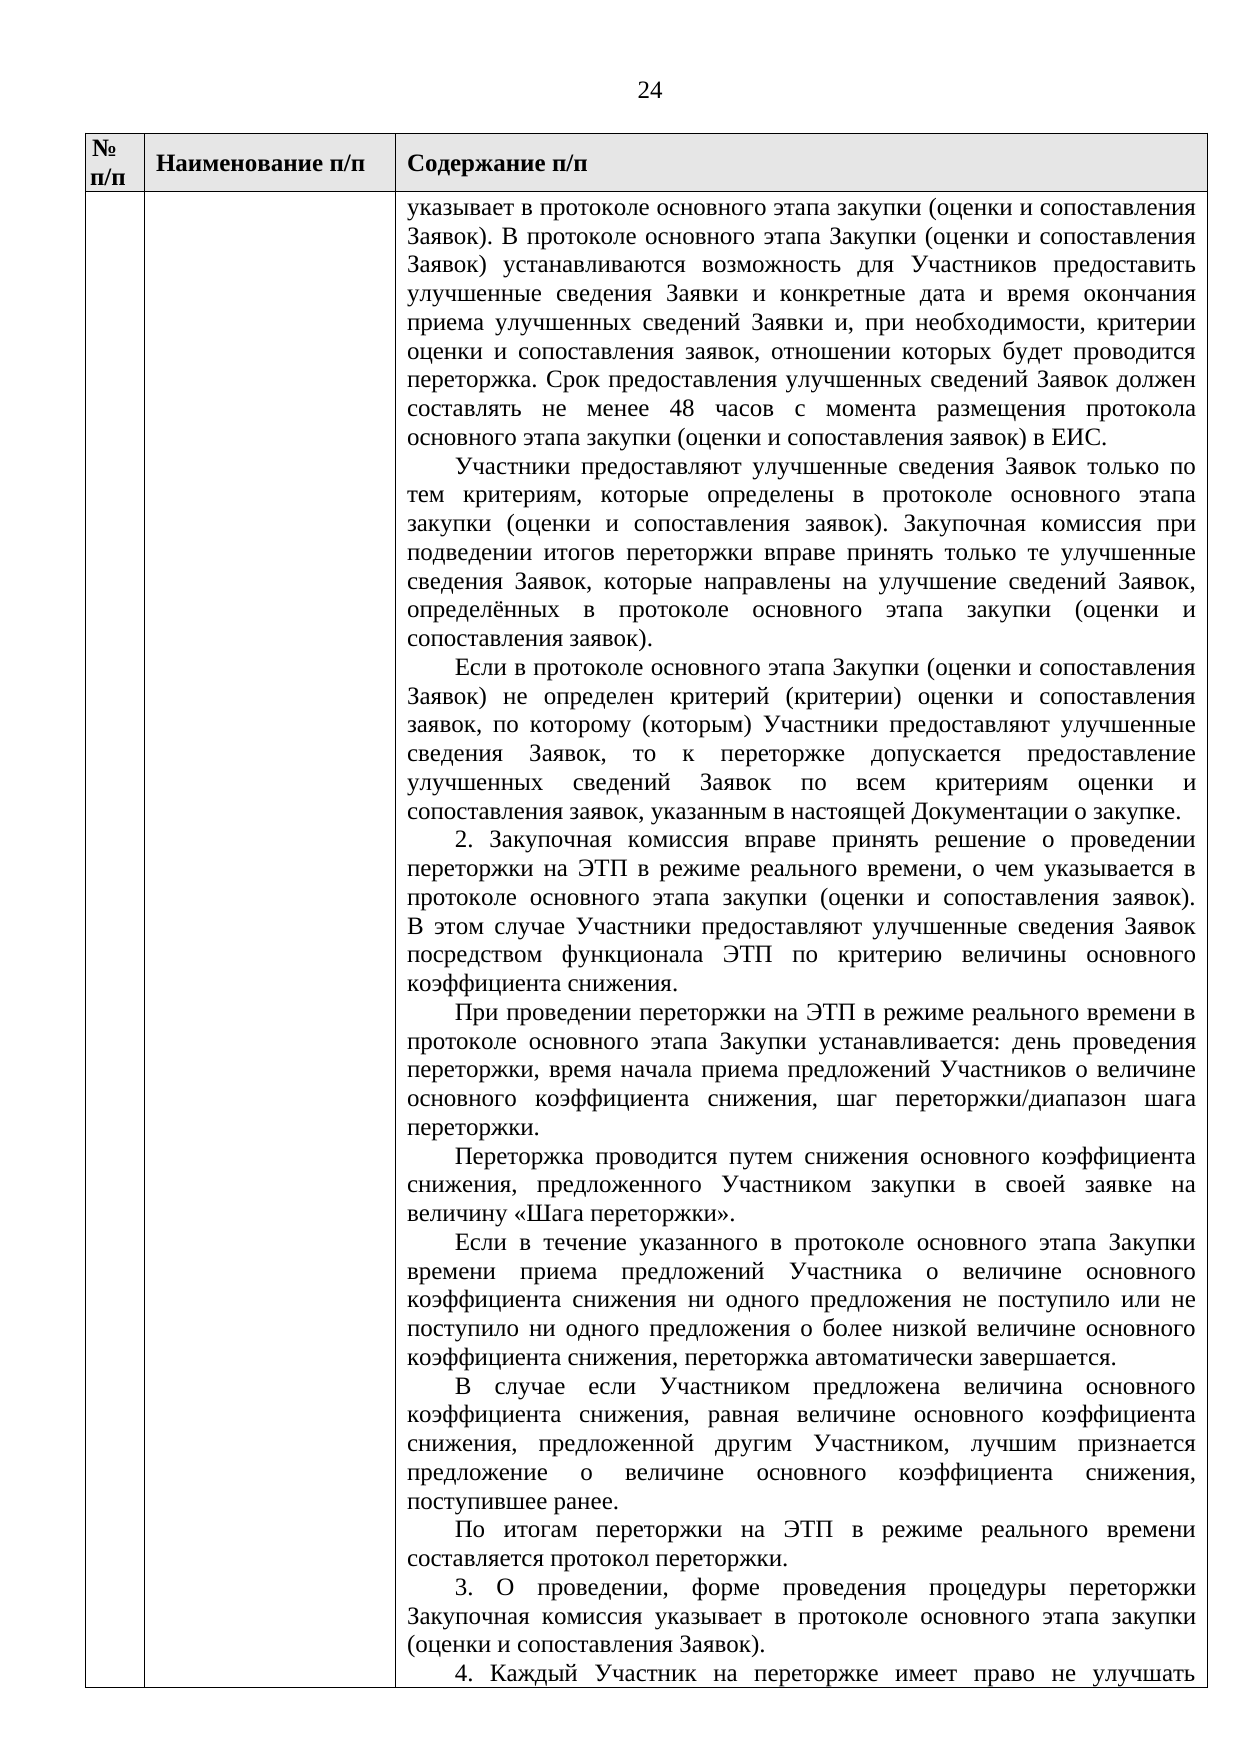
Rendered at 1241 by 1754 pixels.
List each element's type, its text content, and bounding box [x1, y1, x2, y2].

table_header Наименование п/п [145, 134, 395, 191]
table_header Содержание п/п [396, 134, 1207, 191]
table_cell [145, 192, 395, 1687]
table_cell [86, 192, 144, 1687]
table_header № п/п [86, 134, 144, 191]
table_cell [396, 192, 1207, 1687]
